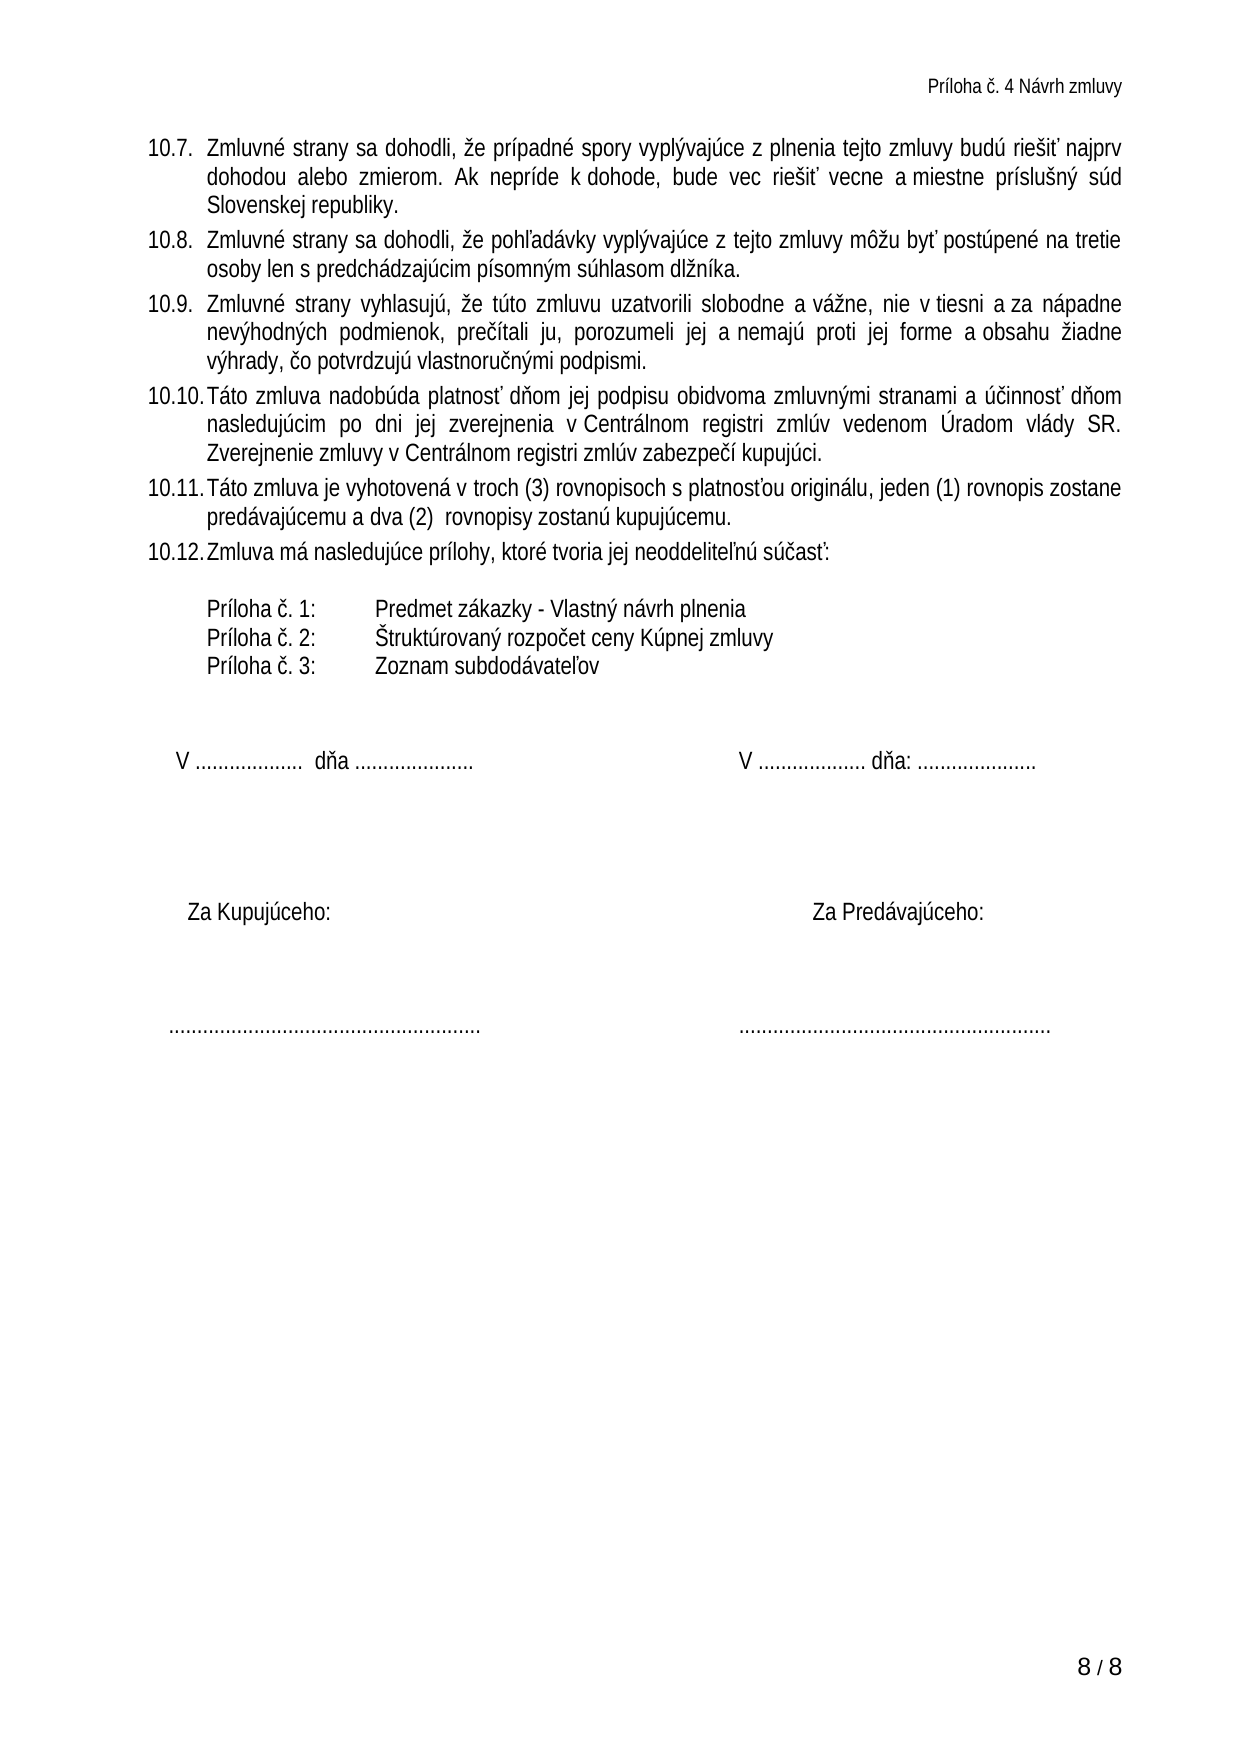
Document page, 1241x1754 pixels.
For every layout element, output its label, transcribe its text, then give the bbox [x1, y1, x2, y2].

text Za Kupujúceho: Za Predávajúceho: [148, 897, 1122, 926]
list Zmluvné strany vyhlasujú, že túto zmluvu uzatvorili slobodne a vážne, nie v tiesni a za nápadne nevýhodných podmienok, prečítali ju, porozumeli jej a nemajú proti jej forme a obsahu žiadne výhrady, čo potvrdzujú vlastnoručnými podpismi. [148, 289, 1122, 374]
list Táto zmluva je vyhotovená v troch (3) rovnopisoch s platnosťou originálu, jeden (1) rovnopis zostane predávajúcemu a dva (2) rovnopisy zostanú kupujúcemu. [148, 473, 1122, 530]
list Zmluvné strany sa dohodli, že prípadné spory vyplývajúce z plnenia tejto zmluvy budú riešiť najprv dohodou alebo zmierom. Ak nepríde k dohode, bude vec riešiť vecne a miestne príslušný súd Slovenskej republiky. [148, 133, 1122, 219]
text ....................................................... ....................................................... [148, 1010, 1122, 1039]
list Príloha č. 2: Štruktúrovaný rozpočet ceny Kúpnej zmluvy [207, 622, 1122, 651]
text V ................... dňa ..................... V ................... dňa: ..................... [148, 746, 1122, 775]
list Príloha č. 1: Predmet zákazky - Vlastný návrh plnenia [207, 594, 1122, 622]
list Zmluva má nasledujúce prílohy, ktoré tvoria jej neoddeliteľnú súčasť: [148, 537, 1122, 565]
list Príloha č. 3: Zoznam subdodávateľov [207, 651, 1122, 680]
list Táto zmluva nadobúda platnosť dňom jej podpisu obidvoma zmluvnými stranami a účinnosť dňom nasledujúcim po dni jej zverejnenia v Centrálnom registri zmlúv vedenom Úradom vlády SR. Zverejnenie zmluvy v Centrálnom registri zmlúv zabezpečí kupujúci. [148, 381, 1122, 467]
list Zmluvné strany sa dohodli, že pohľadávky vyplývajúce z tejto zmluvy môžu byť postúpené na tretie osoby len s predchádzajúcim písomným súhlasom dlžníka. [148, 225, 1122, 282]
